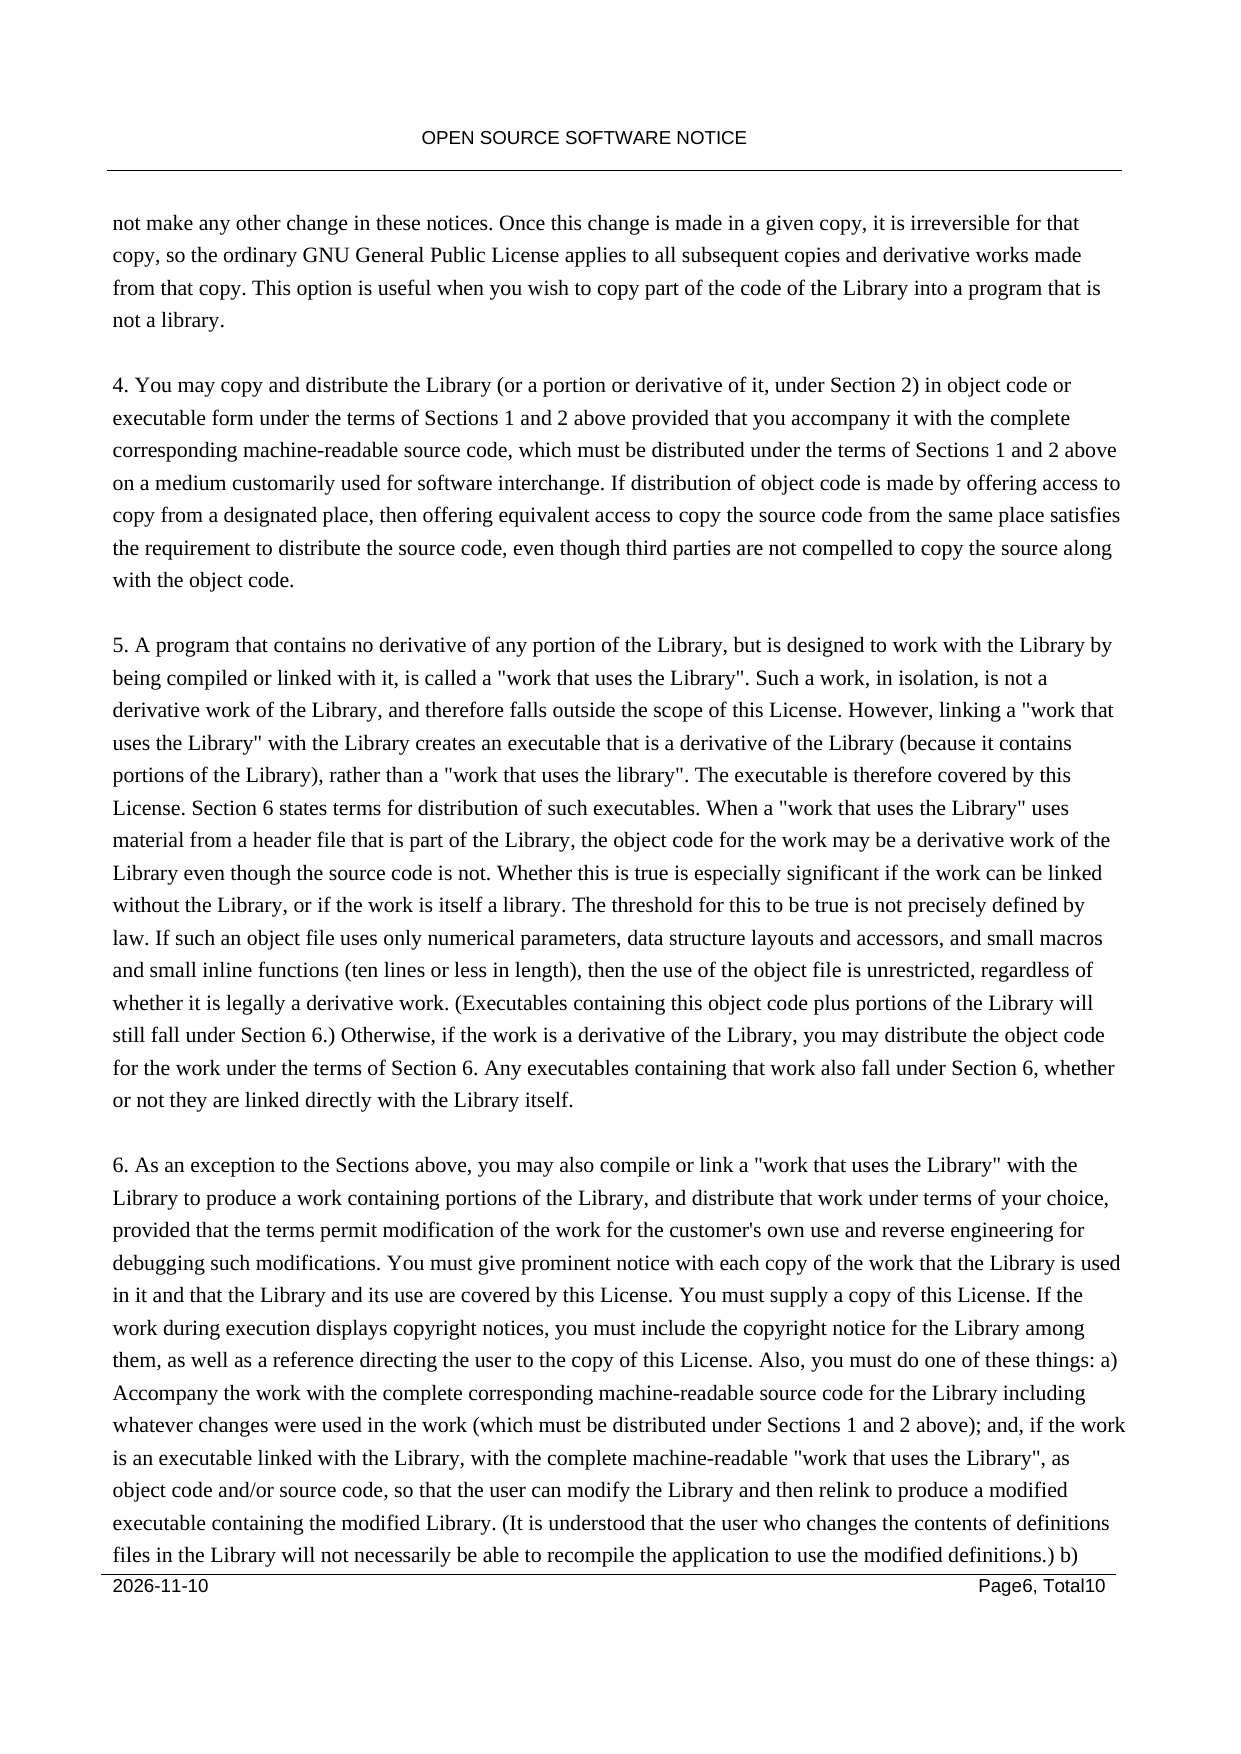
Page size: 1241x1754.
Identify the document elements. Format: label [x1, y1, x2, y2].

text [112, 206, 1128, 1571]
